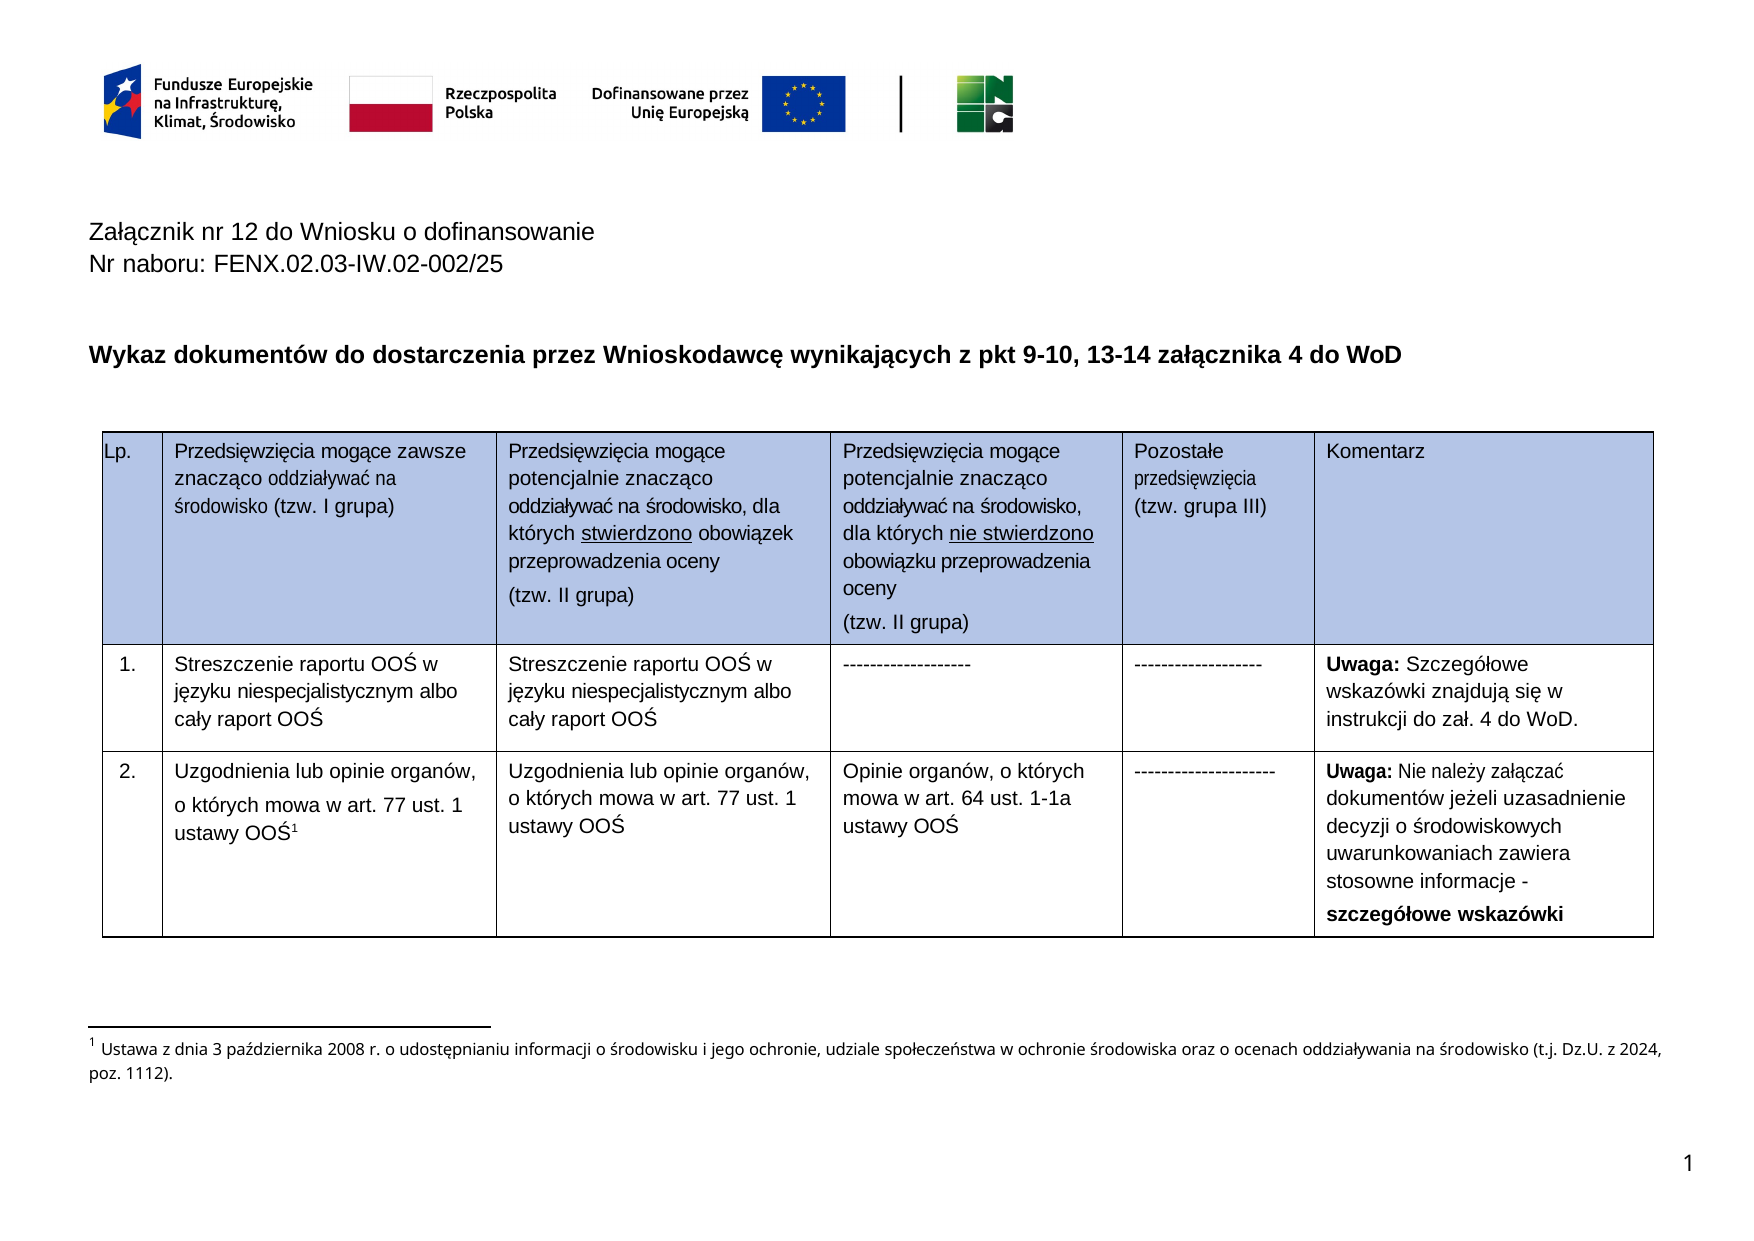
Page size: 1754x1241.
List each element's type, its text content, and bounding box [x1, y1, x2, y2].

table_cell Opinie organów, o których mowa w art. 64 ust. 1-1a ustawy OOŚ [831, 752, 1122, 936]
table_header Pozostałe przedsięwzięcia (tzw. grupa III) [1123, 433, 1314, 644]
table_cell ------------------- [1123, 645, 1314, 751]
table_cell Uzgodnienia lub opinie organów, o których mowa w art. 77 ust. 1 ustawy OOŚ [163, 752, 496, 936]
table_header Przedsięwzięcia mogące potencjalnie znacząco oddziaływać na środowisko, dla których nie stwierdzono obowiązku przeprowadzenia oceny (tzw. II grupa) [831, 433, 1122, 644]
table_cell Uzgodnienia lub opinie organów, o których mowa w art. 77 ust. 1 ustawy OOŚ [497, 752, 830, 936]
title Wykaz dokumentów do dostarczenia przez Wnioskodawcę wynikających z pkt 9-10, 13-14 załącznika 4 do WoD [88, 340, 1695, 369]
text Nr naboru: FENX.02.03-IW.02-002/25 [88, 249, 1606, 278]
table_header Przedsięwzięcia mogące potencjalnie znacząco oddziaływać na środowisko, dla których stwierdzono obowiązek przeprowadzenia oceny (tzw. II grupa) [497, 433, 830, 644]
table_cell Uwaga: Nie należy załączać dokumentów jeżeli uzasadnienie decyzji o środowiskowych uwarunkowaniach zawiera stosowne informacje - szczegółowe wskazówki [1315, 752, 1653, 936]
table_header Komentarz [1315, 433, 1653, 644]
table_cell ------------------- [831, 645, 1122, 751]
table_cell --------------------- [1123, 752, 1314, 936]
table_header Lp. [103, 433, 162, 644]
table_cell Streszczenie raportu OOŚ w języku niespecjalistycznym albo cały raport OOŚ [163, 645, 496, 751]
table_header Przedsięwzięcia mogące zawsze znacząco oddziaływać na środowisko (tzw. I grupa) [163, 433, 496, 644]
table_cell [103, 752, 162, 936]
text Załącznik nr 12 do Wniosku o dofinansowanie [88, 217, 1606, 245]
table_cell Uwaga: Szczegółowe wskazówki znajdują się w instrukcji do zał. 4 do WoD. [1315, 645, 1653, 751]
picture [100, 62, 1014, 141]
table_cell Streszczenie raportu OOŚ w języku niespecjalistycznym albo cały raport OOŚ [497, 645, 830, 751]
table_cell [103, 645, 162, 751]
